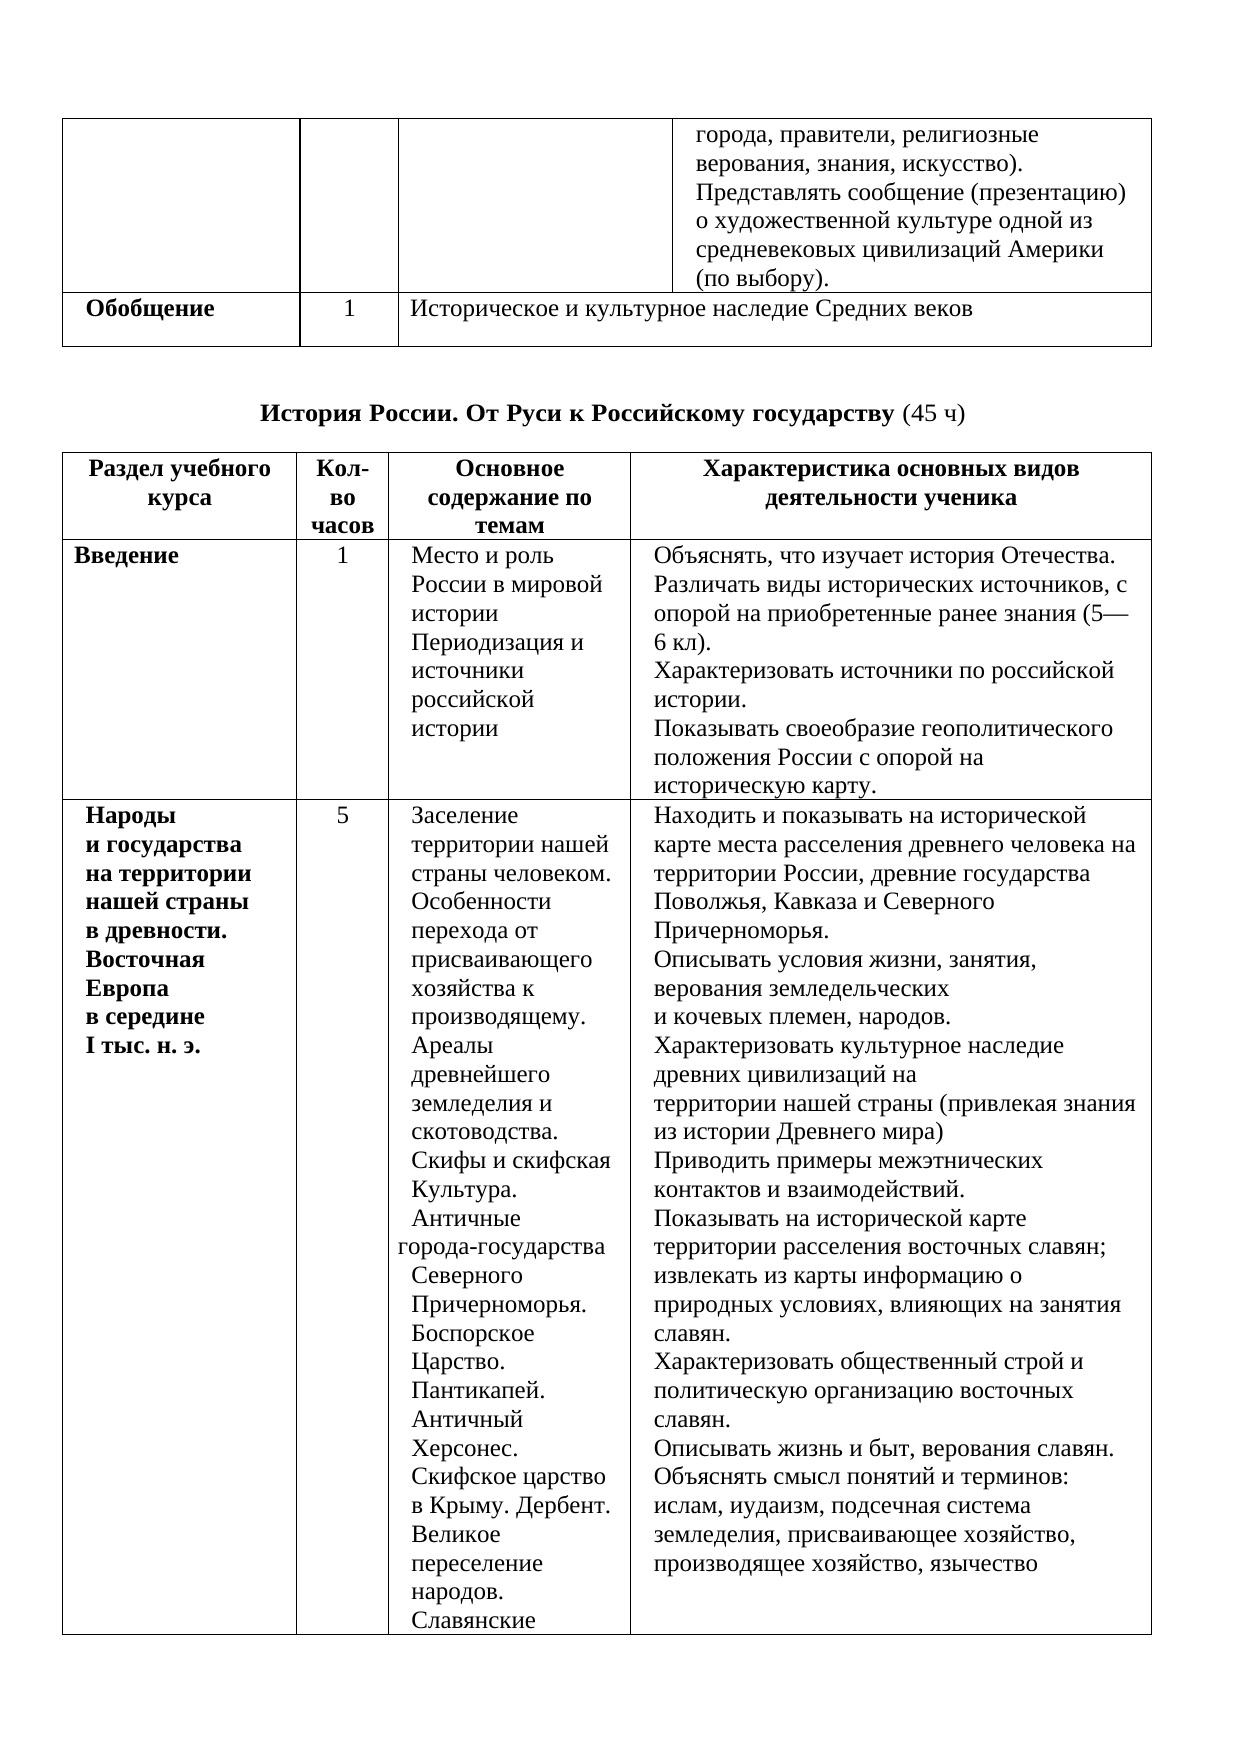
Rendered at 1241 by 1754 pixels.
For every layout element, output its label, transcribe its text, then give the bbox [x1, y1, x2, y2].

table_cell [673, 119, 1151, 292]
table_header Раздел учебного курса [63, 453, 296, 539]
table_cell Историческое и культурное наследие Средних веков [399, 293, 1151, 346]
table_cell 1 [301, 119, 398, 292]
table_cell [63, 800, 296, 1634]
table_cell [399, 119, 672, 292]
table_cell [63, 119, 299, 292]
table_cell Обобщение [63, 293, 299, 346]
text История России. От Руси к Российскому государству (45 ч) [74, 398, 1152, 427]
table_cell 1 [301, 293, 398, 346]
table_header Основное содержание по темам [389, 453, 630, 539]
table_cell 1 [297, 540, 388, 799]
table_header Кол-во часов [297, 453, 388, 539]
table_cell Введение [63, 540, 296, 799]
table_cell 5 [297, 800, 388, 1634]
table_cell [631, 800, 1151, 1634]
table_header Характеристика основных видов деятельности ученика [631, 453, 1151, 539]
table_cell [389, 800, 630, 1634]
table_cell Объяснять, что изучает история Отечества. Различать виды исторических источников, с опорой на приобретенные ранее знания (5—6 кл). Характеризовать источники по российской истории. Показывать своеобразие геополитического положения России с опорой на историческую карту. [631, 540, 1151, 799]
table_cell Место и роль России в мировой истории Периодизация и источники российской истории [389, 540, 630, 799]
